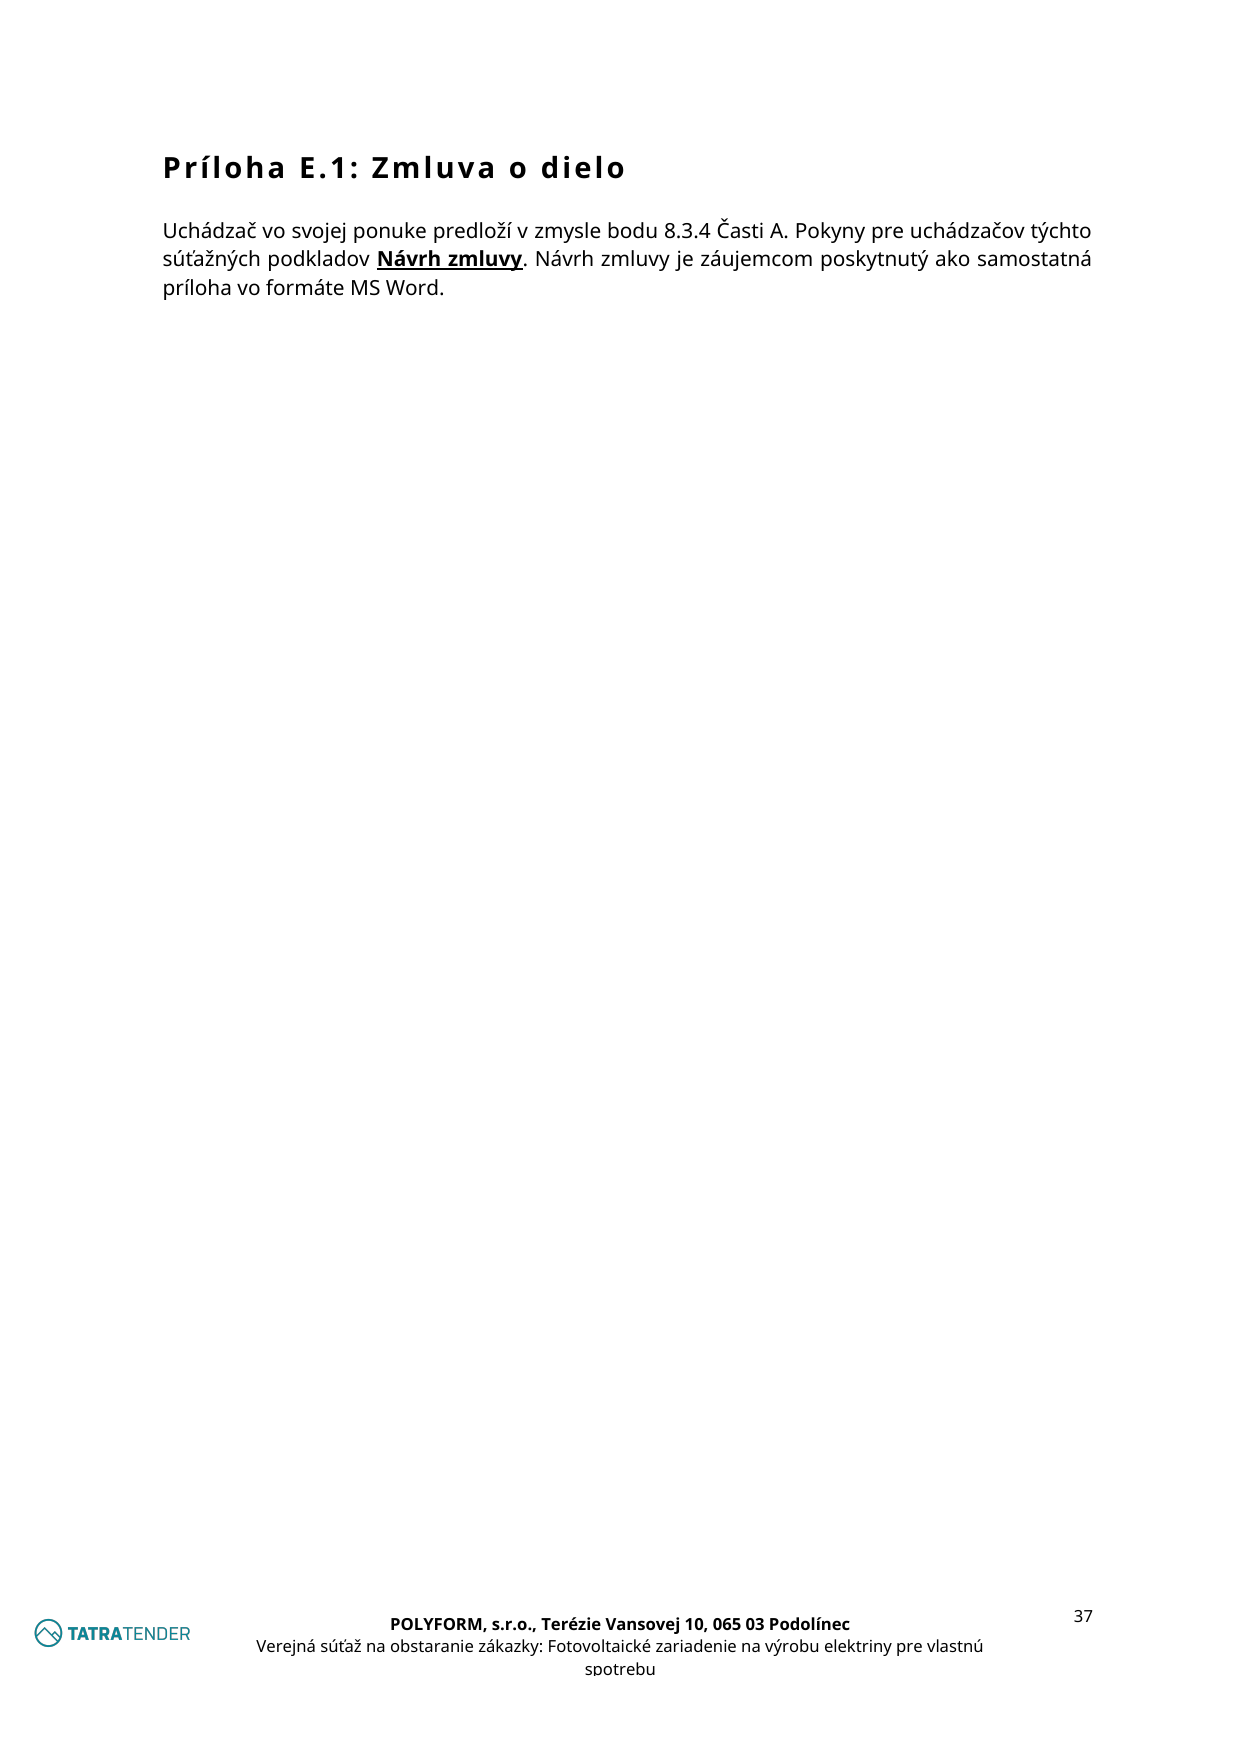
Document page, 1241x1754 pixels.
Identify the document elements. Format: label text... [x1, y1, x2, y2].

text Príloha E.1: Zmluva o dielo [162, 148, 1093, 187]
picture [27, 1605, 203, 1659]
text Uchádzač vo svojej ponuke predloží v zmysle bodu 8.3.4 Časti A. Pokyny pre uchádzačov týchto súťažných podkladov Návrh zmluvy. Návrh zmluvy je záujemcom poskytnutý ako samostatná príloha vo formáte MS Word. [162, 216, 1093, 301]
